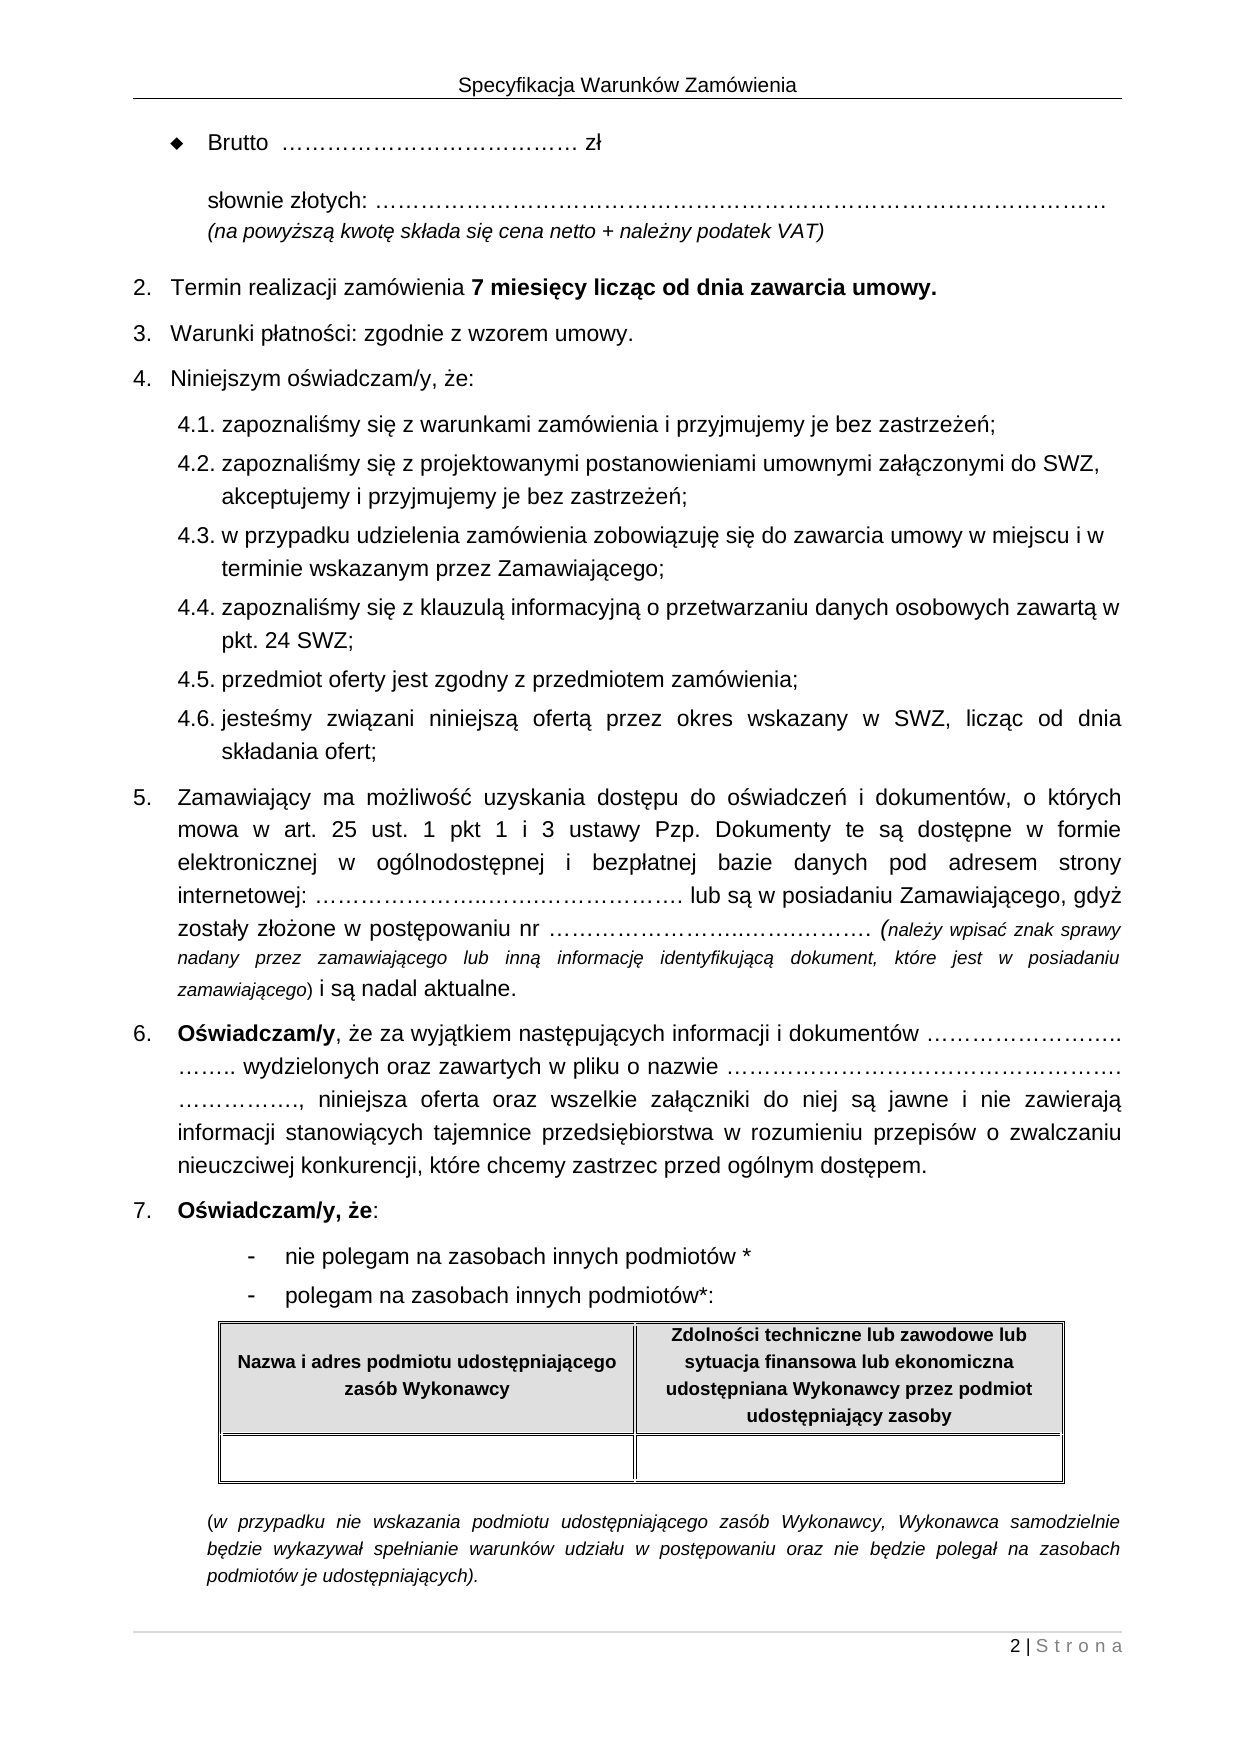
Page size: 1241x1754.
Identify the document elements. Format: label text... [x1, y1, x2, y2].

list Niniejszym oświadczam/y, że: [133, 365, 1122, 391]
list Termin realizacji zamówienia 7 miesięcy licząc od dnia zawarcia umowy. [133, 274, 1122, 301]
list jesteśmy związani niniejszą ofertą przez okres wskazany w SWZ, licząc od dnia składania ofert; [177, 705, 1122, 764]
list zapoznaliśmy się z klauzulą informacyjną o przetwarzaniu danych osobowych zawartą w pkt. 24 SWZ; [177, 594, 1122, 653]
text słownie złotych: …………………………………………………………………………………… (na powyższą kwotę składa się cena netto + należny podatek VAT) [207, 187, 1122, 243]
table_cell [635, 1433, 1062, 1481]
text (w przypadku nie wskazania podmiotu udostępniającego zasób Wykonawcy, Wykonawca samodzielnie będzie wykazywał spełnianie warunków udziału w postępowaniu oraz nie będzie polegał na zasobach podmiotów je udostępniających). [207, 1511, 1122, 1586]
list zapoznaliśmy się z projektowanymi postanowieniami umownymi załączonymi do SWZ, akceptujemy i przyjmujemy je bez zastrzeżeń; [177, 450, 1122, 509]
list polegam na zasobach innych podmiotów*: [247, 1282, 1122, 1308]
list w przypadku udzielenia zamówienia zobowiązuję się do zawarcia umowy w miejscu i w terminie wskazanym przez Zamawiającego; [177, 522, 1122, 581]
table_header Nazwa i adres podmiotu udostępniającego zasób Wykonawcy [219, 1322, 635, 1432]
list zapoznaliśmy się z warunkami zamówienia i przyjmujemy je bez zastrzeżeń; [177, 411, 1122, 437]
list Oświadczam/y, że za wyjątkiem następujących informacji i dokumentów ……………………..…….. wydzielonych oraz zawartych w pliku o nazwie …………………………………………….……………., niniejsza oferta oraz wszelkie załączniki do niej są jawne i nie zawierają informacji stanowiących tajemnice przedsiębiorstwa w rozumieniu przepisów o zwalczaniu nieuczciwej konkurencji, które chcemy zastrzec przed ogólnym dostępem. [133, 1020, 1122, 1178]
list przedmiot oferty jest zgodny z przedmiotem zamówienia; [177, 666, 1122, 692]
list Brutto ………………………………… zł [170, 129, 1122, 156]
list Warunki płatności: zgodnie z wzorem umowy. [133, 320, 1122, 346]
list Zamawiający ma możliwość uzyskania dostępu do oświadczeń i dokumentów, o których mowa w art. 25 ust. 1 pkt 1 i 3 ustawy Pzp. Dokumenty te są dostępne w formie elektronicznej w ogólnodostępnej i bezpłatnej bazie danych pod adresem strony internetowej: …………………..…….………………. lub są w posiadaniu Zamawiającego, gdyż zostały złożone w postępowaniu nr ……………………..…….………. (należy wpisać znak sprawy nadany przez zamawiającego lub inną informację identyfikującą dokument, które jest w posiadaniu zamawiającego) i są nadal aktualne. [133, 783, 1122, 1001]
table_header Zdolności techniczne lub zawodowe lub sytuacja finansowa lub ekonomiczna udostępniana Wykonawcy przez podmiot udostępniający zasoby [635, 1324, 1062, 1432]
list Oświadczam/y, że: [133, 1197, 1122, 1224]
list nie polegam na zasobach innych podmiotów * [247, 1243, 1122, 1269]
table_cell [221, 1433, 635, 1481]
